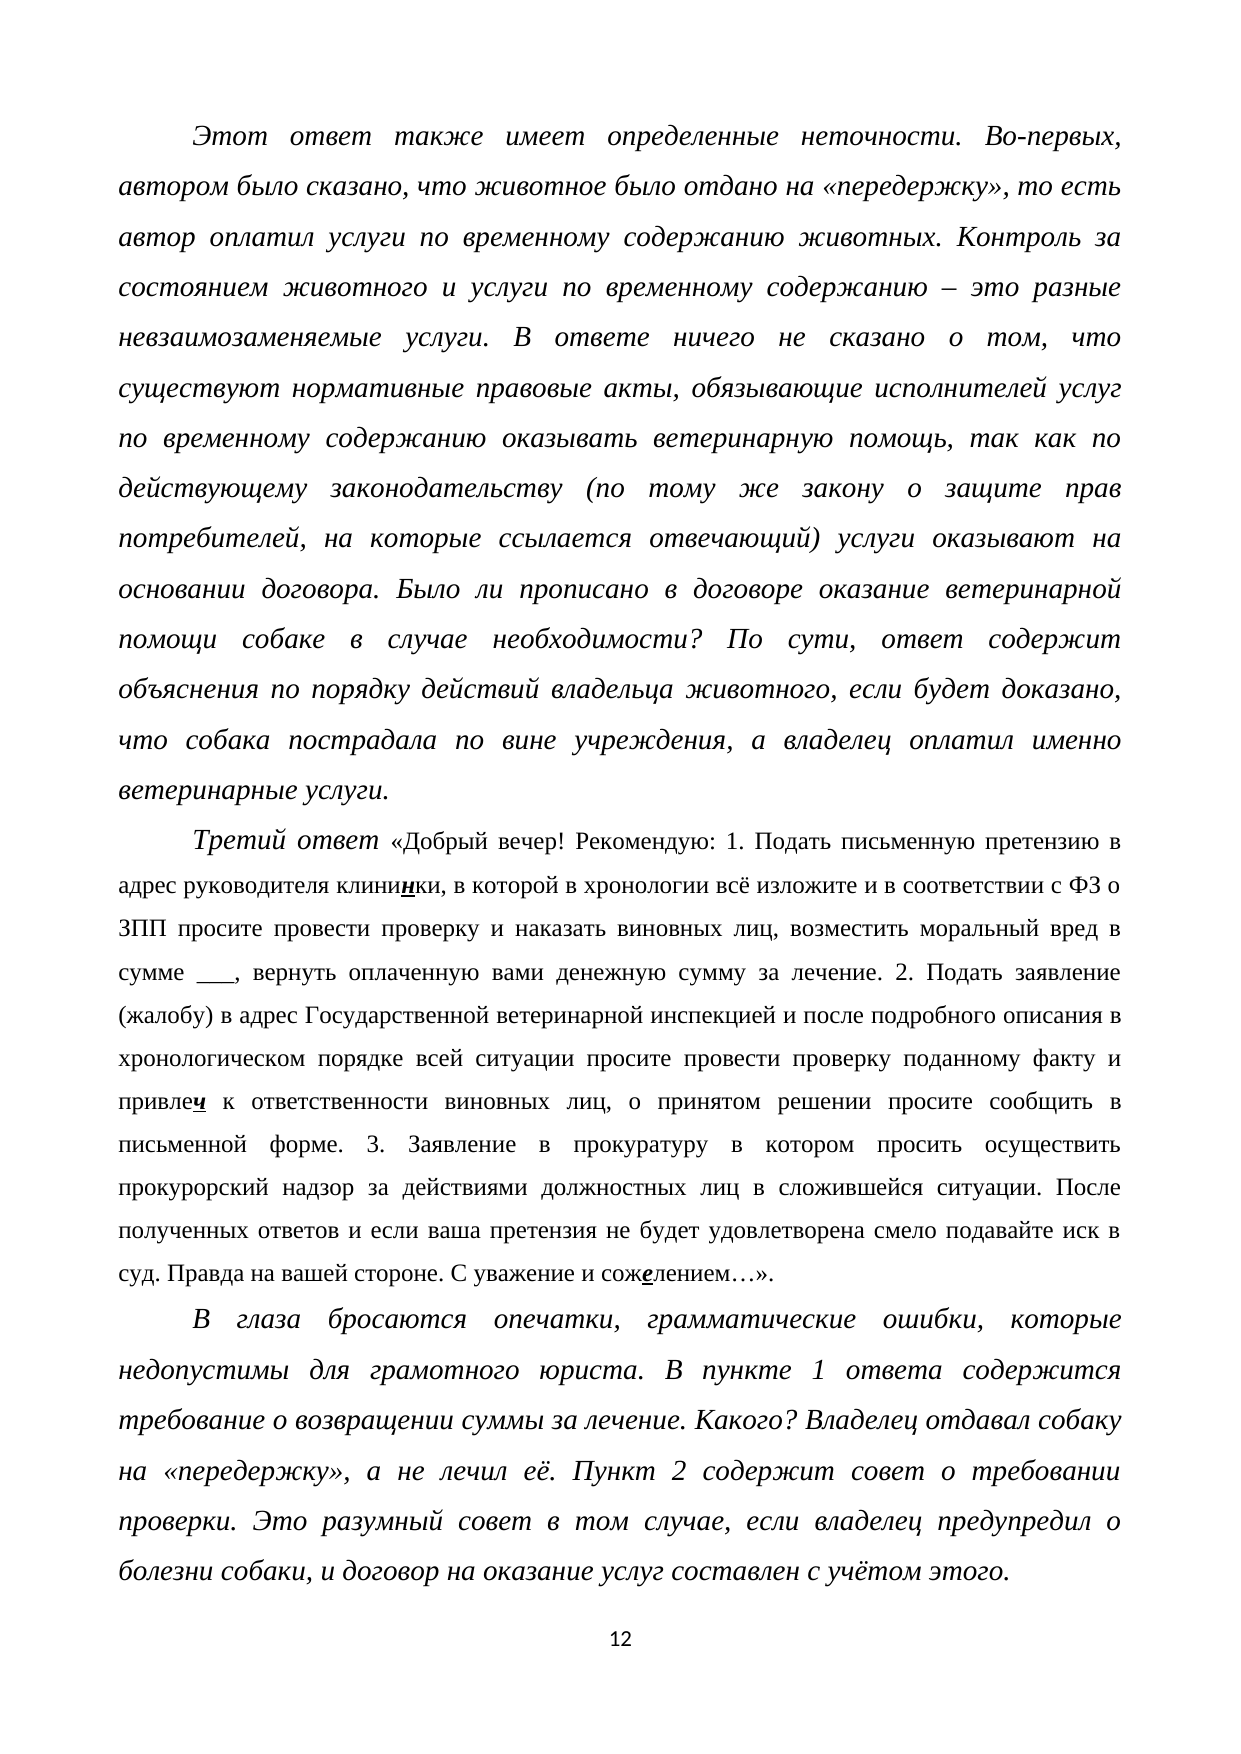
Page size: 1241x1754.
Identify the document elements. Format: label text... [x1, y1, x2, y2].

text Третий ответ «Добрый вечер! Рекомендую: 1. Подать письменную претензию в адрес руководителя клининки, в которой в хронологии всё изложите и в соответствии с ФЗ о ЗПП просите провести проверку и наказать виновных лиц, возместить моральный вред в сумме ___, вернуть оплаченную вами денежную сумму за лечение. 2. Подать заявление (жалобу) в адрес Государственной ветеринарной инспекцией и после подробного описания в хронологическом порядке всей ситуации просите провести проверку поданному факту и привлеч к ответственности виновных лиц, о принятом решении просите сообщить в письменной форме. 3. Заявление в прокуратуру в котором просить осуществить прокурорский надзор за действиями должностных лиц в сложившейся ситуации. После полученных ответов и если ваша претензия не будет удовлетворена смело подавайте иск в суд. Правда на вашей стороне. С уважение и сожелением…». [118, 822, 1122, 1287]
text В глаза бросаются опечатки, грамматические ошибки, которые недопустимы для грамотного юриста. В пункте 1 ответа содержится требование о возвращении суммы за лечение. Какого? Владелец отдавал собаку на «передержку», а не лечил её. Пункт 2 содержит совет о требовании проверки. Это разумный совет в том случае, если владелец предупредил о болезни собаки, и договор на оказание услуг составлен с учётом этого. [118, 1302, 1122, 1587]
text Этот ответ также имеет определенные неточности. Во-первых, автором было сказано, что животное было отдано на «передержку», то есть автор оплатил услуги по временному содержанию животных. Контроль за состоянием животного и услуги по временному содержанию – это разные невзаимозаменяемые услуги. В ответе ничего не сказано о том, что существуют нормативные правовые акты, обязывающие исполнителей услуг по временному содержанию оказывать ветеринарную помощь, так как по действующему законодательству (по тому же закону о защите прав потребителей, на которые ссылается отвечающий) услуги оказывают на основании договора. Было ли прописано в договоре оказание ветеринарной помощи собаке в случае необходимости? По сути, ответ содержит объяснения по порядку действий владельца животного, если будет доказано, что собака пострадала по вине учреждения, а владелец оплатил именно ветеринарные услуги. [118, 118, 1122, 806]
